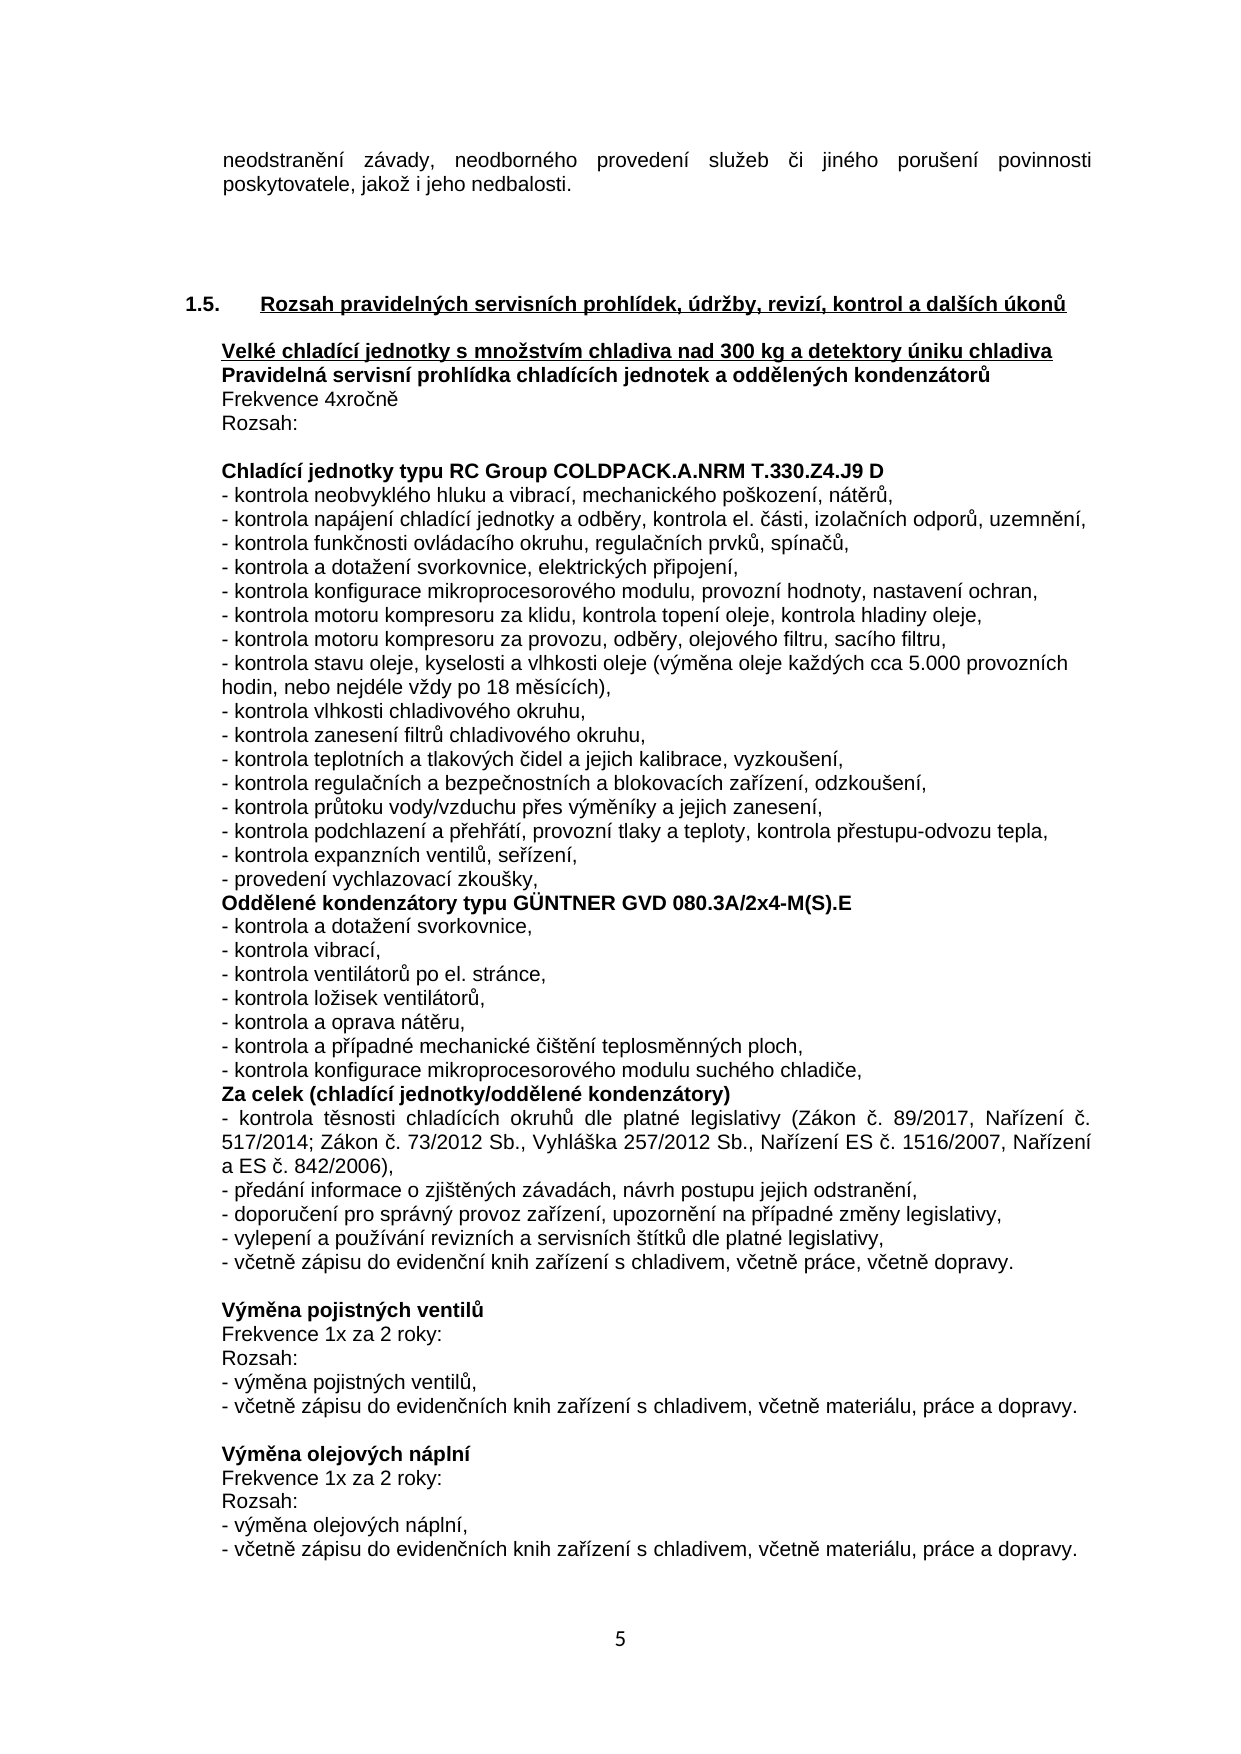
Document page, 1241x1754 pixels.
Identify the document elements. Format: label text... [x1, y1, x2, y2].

text - kontrola vibrací, [221, 938, 1093, 962]
text - kontrola ložisek ventilátorů, [221, 986, 1093, 1010]
text Frekvence 1x za 2 roky: [221, 1465, 1093, 1489]
text - včetně zápisu do evidenčních knih zařízení s chladivem, včetně materiálu, práce a dopravy. [221, 1537, 1093, 1561]
text - kontrola motoru kompresoru za klidu, kontrola topení oleje, kontrola hladiny oleje, [221, 603, 1093, 627]
text - kontrola regulačních a bezpečnostních a blokovacích zařízení, odzkoušení, [221, 771, 1093, 794]
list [185, 148, 1093, 196]
text Chladící jednotky typu RC Group COLDPACK.A.NRM T.330.Z4.J9 D [221, 459, 1093, 483]
text Výměna pojistných ventilů [221, 1298, 1093, 1322]
text - výměna pojistných ventilů, [221, 1369, 1093, 1393]
text Velké chladící jednotky s množstvím chladiva nad 300 kg a detektory úniku chladiva [221, 339, 1093, 363]
text - kontrola napájení chladící jednotky a odběry, kontrola el. části, izolačních odporů, uzemnění, [221, 507, 1093, 531]
text - kontrola vlhkosti chladivového okruhu, [221, 699, 1093, 723]
text - včetně zápisu do evidenčních knih zařízení s chladivem, včetně materiálu, práce a dopravy. [221, 1393, 1093, 1417]
text - kontrola motoru kompresoru za provozu, odběry, olejového filtru, sacího filtru, [221, 627, 1093, 651]
text - kontrola podchlazení a přehřátí, provozní tlaky a teploty, kontrola přestupu-odvozu tepla, [221, 818, 1093, 842]
text - kontrola ventilátorů po el. stránce, [221, 962, 1093, 986]
text - kontrola a případné mechanické čištění teplosměnných ploch, [221, 1034, 1093, 1058]
text Za celek (chladící jednotky/oddělené kondenzátory) [221, 1082, 1093, 1106]
text - kontrola konfigurace mikroprocesorového modulu, provozní hodnoty, nastavení ochran, [221, 579, 1093, 603]
text Rozsah: [221, 1489, 1093, 1513]
subtitle Pravidelná servisní prohlídka chladících jednotek a oddělených kondenzátorů [221, 363, 1093, 387]
text - kontrola funkčnosti ovládacího okruhu, regulačních prvků, spínačů, [221, 531, 1093, 555]
text - kontrola průtoku vody/vzduchu přes výměníky a jejich zanesení, [221, 794, 1093, 818]
text Výměna olejových náplní [221, 1441, 1093, 1465]
text Rozsah: [221, 1346, 1093, 1369]
text Rozsah: [221, 411, 1093, 435]
text - kontrola a oprava nátěru, [221, 1010, 1093, 1034]
text - kontrola expanzních ventilů, seřízení, [221, 842, 1093, 866]
text - výměna olejových náplní, [221, 1513, 1093, 1537]
text Oddělené kondenzátory typu GÜNTNER GVD 080.3A/2x4-M(S).E [221, 890, 1093, 914]
text Frekvence 1x za 2 roky: [221, 1322, 1093, 1346]
text - včetně zápisu do evidenční knih zařízení s chladivem, včetně práce, včetně dopravy. [221, 1250, 1093, 1274]
text - kontrola stavu oleje, kyselosti a vlhkosti oleje (výměna oleje každých cca 5.000 provozních hodin, nebo nejdéle vždy po 18 měsících), [221, 651, 1093, 699]
text - kontrola teplotních a tlakových čidel a jejich kalibrace, vyzkoušení, [221, 747, 1093, 771]
text - doporučení pro správný provoz zařízení, upozornění na případné změny legislativy, [221, 1202, 1093, 1226]
text - kontrola a dotažení svorkovnice, elektrických připojení, [221, 555, 1093, 579]
text - provedení vychlazovací zkoušky, [221, 866, 1093, 890]
text - kontrola a dotažení svorkovnice, [221, 914, 1093, 938]
text - kontrola těsnosti chladících okruhů dle platné legislativy (Zákon č. 89/2017, Nařízení č. 517/2014; Zákon č. 73/2012 Sb., Vyhláška 257/2012 Sb., Nařízení ES č. 1516/2007, Nařízení a ES č. 842/2006), [221, 1106, 1093, 1178]
text - kontrola neobvyklého hluku a vibrací, mechanického poškození, nátěrů, [221, 483, 1093, 507]
text - vylepení a používání revizních a servisních štítků dle platné legislativy, [221, 1226, 1093, 1250]
text - předání informace o zjištěných závadách, návrh postupu jejich odstranění, [221, 1178, 1093, 1202]
text Frekvence 4xročně [221, 387, 1093, 411]
text - kontrola zanesení filtrů chladivového okruhu, [221, 723, 1093, 747]
text - kontrola konfigurace mikroprocesorového modulu suchého chladiče, [221, 1058, 1093, 1082]
list Rozsah pravidelných servisních prohlídek, údržby, revizí, kontrol a dalších úkonů [185, 291, 1093, 315]
